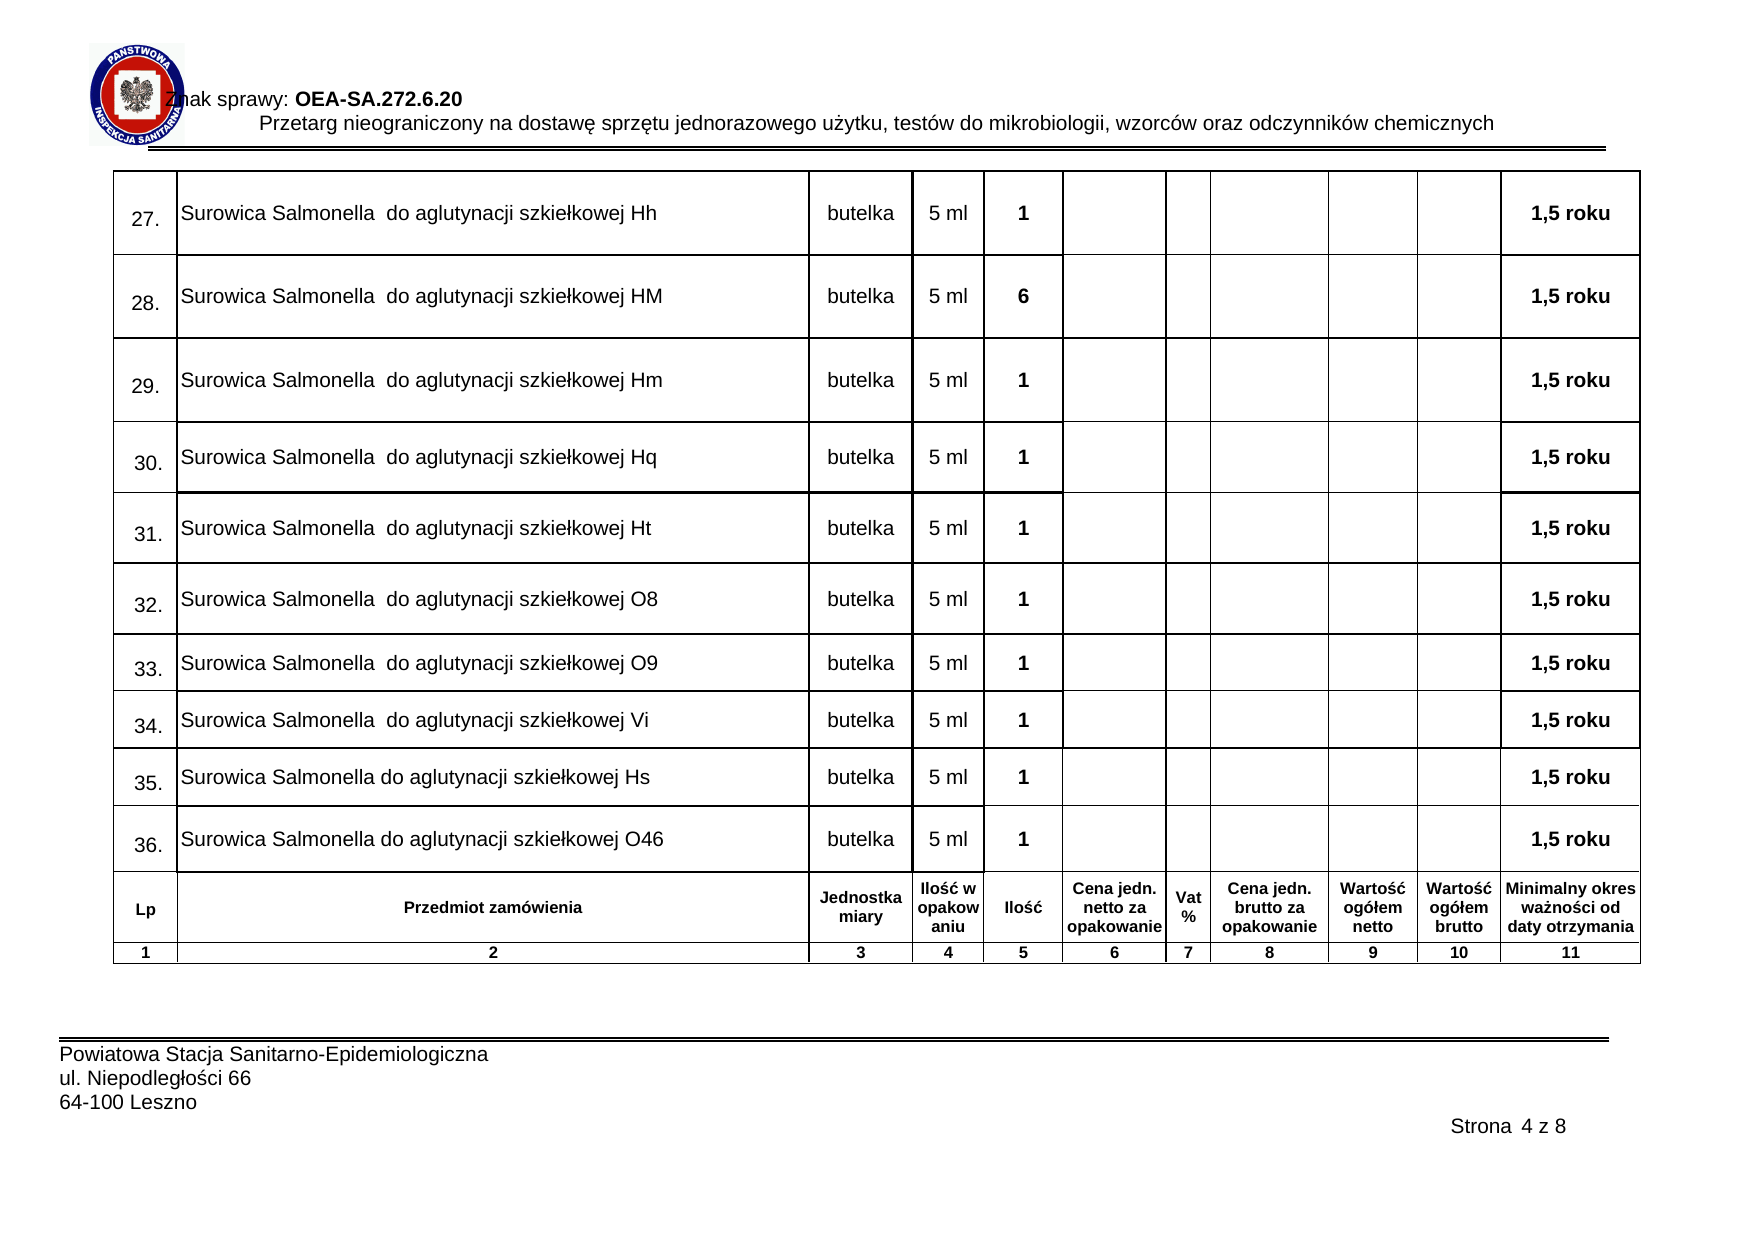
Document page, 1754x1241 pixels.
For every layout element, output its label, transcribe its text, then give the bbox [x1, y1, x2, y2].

table_cell Ilość [984, 872, 1062, 942]
table_cell [1329, 564, 1417, 633]
table_cell 11 [1501, 942, 1640, 962]
table_cell 36. [114, 806, 176, 871]
table_cell [1329, 806, 1417, 871]
table_cell [1329, 255, 1417, 337]
table_cell 5 ml [914, 635, 983, 690]
table_cell Przedmiot zamówienia [178, 873, 808, 942]
table_cell [1063, 806, 1165, 871]
table_cell [1167, 255, 1210, 337]
table_cell [1329, 635, 1417, 690]
table_cell 3 [810, 943, 912, 962]
table_cell 5 ml [914, 172, 983, 254]
table_cell butelka [810, 635, 911, 690]
table_cell 1 [985, 635, 1062, 690]
table_cell [1064, 255, 1165, 337]
table_cell [1064, 691, 1165, 747]
table_cell [1167, 749, 1210, 805]
table_cell 1 [985, 423, 1062, 491]
table_cell 4 [913, 943, 983, 962]
table_cell [1211, 806, 1328, 871]
table_cell 33. [114, 635, 176, 690]
table_cell 8 [1211, 943, 1328, 962]
table_cell [1211, 564, 1328, 633]
table_cell 1 [985, 806, 1062, 871]
table_cell Surowica Salmonella do aglutynacji szkiełkowej O46 [178, 807, 808, 871]
table_cell [1064, 172, 1165, 254]
table_cell Lp [114, 872, 177, 942]
table_cell 5 ml [914, 494, 983, 562]
table_cell 28. [114, 255, 176, 337]
table_cell 1 [985, 172, 1062, 254]
table_cell [1211, 339, 1328, 421]
table_cell 2 [178, 943, 808, 962]
table_cell [1418, 172, 1500, 254]
table_cell 9 [1329, 943, 1417, 962]
table_cell 5 ml [914, 807, 983, 871]
table_cell [1211, 493, 1328, 562]
table_cell 35. [114, 749, 176, 805]
table_cell [1418, 749, 1500, 805]
table_cell [1167, 172, 1210, 254]
table_cell [1418, 339, 1500, 421]
table_cell 32. [114, 564, 176, 633]
table_cell 1,5 roku [1502, 692, 1639, 747]
table_cell [1329, 749, 1417, 805]
table_cell [1167, 564, 1210, 633]
table_cell [1418, 806, 1500, 871]
table_cell Surowica Salmonella do aglutynacji szkiełkowej O8 [178, 564, 808, 633]
table_cell [1329, 422, 1417, 491]
table_cell [1064, 422, 1165, 491]
table_cell [1064, 564, 1165, 633]
table_cell Cena jedn. netto za opakowanie [1063, 872, 1165, 942]
table_cell 6 [1063, 943, 1165, 962]
picture [89, 43, 185, 146]
table_cell [1167, 422, 1210, 491]
table_cell butelka [810, 564, 911, 633]
table_cell butelka [810, 807, 911, 871]
table_cell butelka [810, 494, 911, 562]
table_cell 5 ml [914, 423, 983, 491]
table_cell [1167, 339, 1210, 421]
table_cell [1167, 806, 1210, 871]
table_cell Surowica Salmonella do aglutynacji szkiełkowej Hh [178, 172, 808, 254]
table_cell [1418, 691, 1500, 747]
table_cell 5 ml [914, 256, 983, 337]
table_cell [1211, 749, 1328, 805]
table_cell 1,5 roku [1502, 564, 1639, 633]
table_cell [1211, 691, 1328, 747]
table_cell 29. [114, 339, 176, 421]
table_cell Minimalny okres ważności od daty otrzymania [1501, 871, 1640, 942]
table_cell 6 [985, 256, 1062, 337]
table_cell [1329, 493, 1417, 562]
table_cell 1,5 roku [1502, 256, 1639, 337]
table_cell [1418, 422, 1500, 491]
table_cell 31. [114, 493, 176, 562]
table_cell butelka [810, 423, 911, 491]
table_cell butelka [810, 256, 911, 337]
table_cell Vat % [1167, 872, 1210, 942]
table_cell Surowica Salmonella do aglutynacji szkiełkowej Hs [178, 749, 808, 805]
table_cell Surowica Salmonella do aglutynacji szkiełkowej HM [178, 256, 808, 337]
table_cell [1167, 691, 1210, 747]
table_cell [1211, 172, 1328, 254]
table_cell 1 [985, 749, 1062, 805]
table_cell 5 ml [914, 564, 983, 633]
table_cell Surowica Salmonella do aglutynacji szkiełkowej Hm [178, 339, 808, 421]
table_cell 5 [984, 943, 1062, 962]
table_cell 1,5 roku [1502, 339, 1639, 421]
table_cell Surowica Salmonella do aglutynacji szkiełkowej Vi [178, 692, 808, 747]
table_cell 5 ml [914, 692, 983, 747]
table_cell 5 ml [914, 339, 983, 421]
table_cell [1329, 172, 1417, 254]
table_cell 1 [114, 943, 177, 962]
table_cell Wartość ogółem brutto [1418, 872, 1500, 942]
table_cell 1,5 roku [1502, 494, 1639, 562]
table_cell Surowica Salmonella do aglutynacji szkiełkowej Ht [178, 494, 808, 562]
table_cell Cena jedn. brutto za opakowanie [1211, 872, 1328, 942]
table_cell 1 [985, 692, 1062, 747]
table_cell [1167, 635, 1210, 690]
table_cell 1,5 roku [1502, 635, 1639, 690]
table_cell [1064, 493, 1165, 562]
table_cell 1,5 roku [1502, 423, 1639, 491]
table_cell 1,5 roku [1502, 172, 1639, 254]
table_cell [1063, 749, 1165, 805]
table_cell butelka [810, 339, 911, 421]
table_cell Wartość ogółem netto [1329, 872, 1417, 942]
table_cell Jednostka miary [810, 873, 912, 942]
table_cell [1418, 493, 1500, 562]
table_cell butelka [810, 692, 911, 747]
table_cell butelka [810, 749, 911, 805]
table_cell [1211, 635, 1328, 690]
table_cell Surowica Salmonella do aglutynacji szkiełkowej O9 [178, 635, 808, 690]
table_cell 10 [1418, 943, 1500, 962]
table_cell [1418, 635, 1500, 690]
table_cell [1418, 564, 1500, 633]
table_cell butelka [810, 172, 911, 254]
table_cell 30. [114, 422, 176, 491]
table_cell 1 [985, 494, 1062, 562]
table_cell 7 [1167, 943, 1210, 962]
table_cell 5 ml [914, 749, 983, 805]
table_cell Ilość w opakowaniu [913, 873, 983, 942]
table_cell [1211, 422, 1328, 491]
table_cell 1 [985, 339, 1062, 421]
table_cell [1329, 339, 1417, 421]
table_cell [1211, 255, 1328, 337]
table_cell 27. [114, 172, 176, 254]
table_cell 1 [985, 564, 1062, 633]
table_cell [1064, 635, 1165, 690]
table_cell [1064, 339, 1165, 421]
table_cell 34. [114, 691, 176, 747]
table_cell [1167, 493, 1210, 562]
table_cell 1,5 roku [1501, 805, 1640, 871]
table_cell [1329, 691, 1417, 747]
table_cell Surowica Salmonella do aglutynacji szkiełkowej Hq [178, 423, 808, 491]
table_cell 1,5 roku [1501, 749, 1640, 805]
table_cell [1418, 255, 1500, 337]
